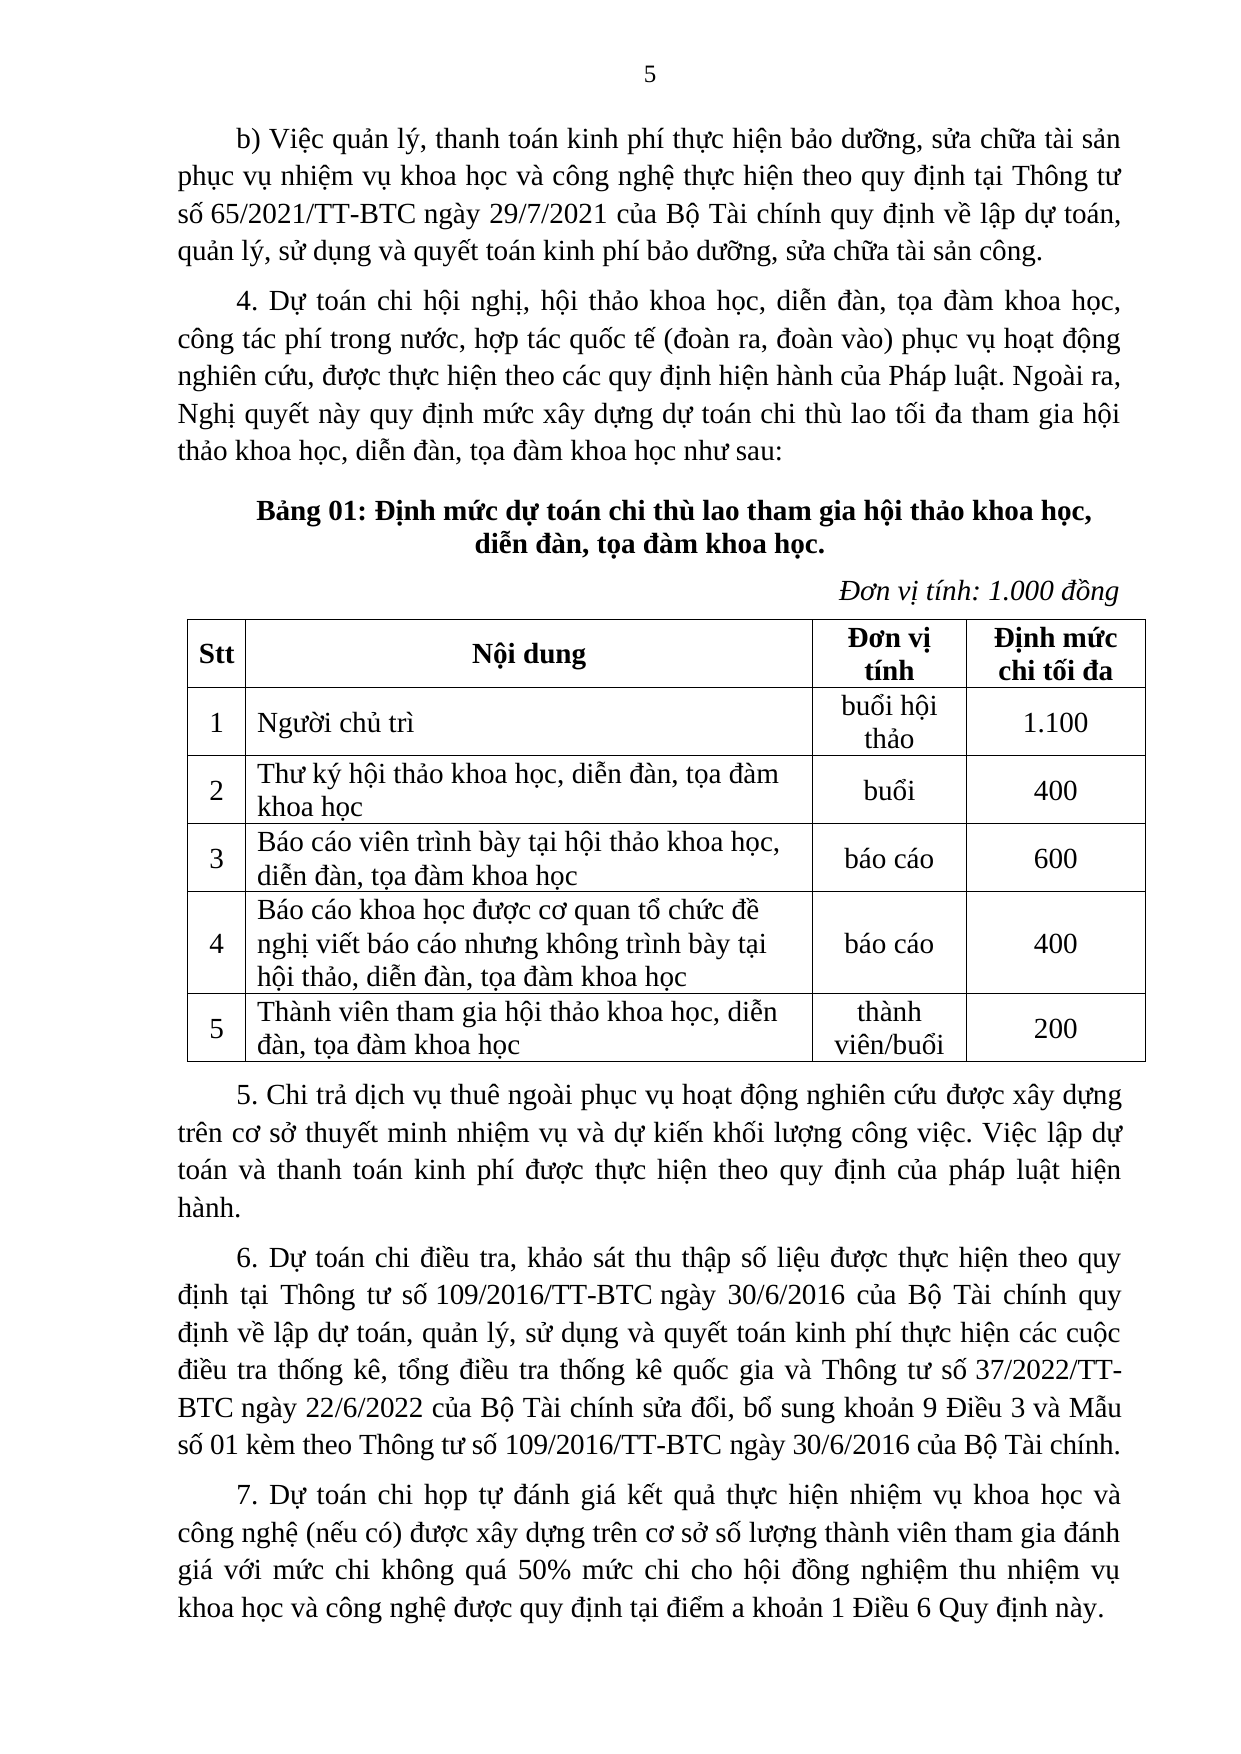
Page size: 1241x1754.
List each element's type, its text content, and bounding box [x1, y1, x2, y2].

table_header Đơn vị tính [813, 620, 966, 687]
table_cell 600 [967, 824, 1145, 891]
table_header Định mức chi tối đa [967, 620, 1145, 687]
table_cell báo cáo [813, 824, 966, 891]
table_cell 200 [967, 994, 1145, 1061]
table_cell Thành viên tham gia hội thảo khoa học, diễn đàn, tọa đàm khoa học [246, 994, 812, 1061]
text Đơn vị tính: 1.000 đồng [177, 573, 1122, 606]
text 6. Dự toán chi điều tra, khảo sát thu thập số liệu được thực hiện theo quy định tại Thông tư số 109/2016/TT-BTC ngày 30/6/2016 của Bộ Tài chính quy định về lập dự toán, quản lý, sử dụng và quyết toán kinh phí thực hiện các cuộc điều tra thống kê, tổng điều tra thống kê quốc gia và Thông tư số 37/2022/TT-BTC ngày 22/6/2022 của Bộ Tài chính sửa đổi, bổ sung khoản 9 Điều 3 và Mẫu số 01 kèm theo Thông tư số 109/2016/TT-BTC ngày 30/6/2016 của Bộ Tài chính. [177, 1237, 1122, 1462]
table_cell buổi [813, 756, 966, 823]
table_cell 400 [967, 892, 1145, 993]
table_cell 1.100 [967, 688, 1145, 755]
table_cell thành viên/buổi [813, 994, 966, 1061]
text 4. Dự toán chi hội nghị, hội thảo khoa học, diễn đàn, tọa đàm khoa học, công tác phí trong nước, hợp tác quốc tế (đoàn ra, đoàn vào) phục vụ hoạt động nghiên cứu, được thực hiện theo các quy định hiện hành của Pháp luật. Ngoài ra, Nghị quyết này quy định mức xây dựng dự toán chi thù lao tối đa tham gia hội thảo khoa học, diễn đàn, tọa đàm khoa học như sau: [177, 281, 1122, 468]
table_cell Báo cáo khoa học được cơ quan tổ chức đề nghị viết báo cáo nhưng không trình bày tại hội thảo, diễn đàn, tọa đàm khoa học [246, 892, 812, 993]
table_header Stt [188, 620, 245, 687]
table_cell Thư ký hội thảo khoa học, diễn đàn, tọa đàm khoa học [246, 756, 812, 823]
table_cell 5 [188, 994, 245, 1061]
table_cell buổi hội thảo [813, 688, 966, 755]
table_header Nội dung [246, 620, 812, 687]
text b) Việc quản lý, thanh toán kinh phí thực hiện bảo dưỡng, sửa chữa tài sản phục vụ nhiệm vụ khoa học và công nghệ thực hiện theo quy định tại Thông tư số 65/2021/TT-BTC ngày 29/7/2021 của Bộ Tài chính quy định về lập dự toán, quản lý, sử dụng và quyết toán kinh phí bảo dưỡng, sửa chữa tài sản công. [177, 118, 1122, 268]
table_cell 2 [188, 756, 245, 823]
table_cell 1 [188, 688, 245, 755]
table_cell Người chủ trì [246, 688, 812, 755]
table_cell 400 [967, 756, 1145, 823]
table_cell 4 [188, 892, 245, 993]
table_cell Báo cáo viên trình bày tại hội thảo khoa học, diễn đàn, tọa đàm khoa học [246, 824, 812, 891]
table_cell báo cáo [813, 892, 966, 993]
text 7. Dự toán chi họp tự đánh giá kết quả thực hiện nhiệm vụ khoa học và công nghệ (nếu có) được xây dựng trên cơ sở số lượng thành viên tham gia đánh giá với mức chi không quá 50% mức chi cho hội đồng nghiệm thu nhiệm vụ khoa học và công nghệ được quy định tại điểm a khoản 1 Điều 6 Quy định này. [177, 1474, 1122, 1624]
table_cell 3 [188, 824, 245, 891]
text Bảng 01: Định mức dự toán chi thù lao tham gia hội thảo khoa học, diễn đàn, tọa đàm khoa học. [177, 493, 1122, 560]
text 5. Chi trả dịch vụ thuê ngoài phục vụ hoạt động nghiên cứu được xây dựng trên cơ sở thuyết minh nhiệm vụ và dự kiến khối lượng công việc. Việc lập dự toán và thanh toán kinh phí được thực hiện theo quy định của pháp luật hiện hành. [177, 1074, 1122, 1224]
